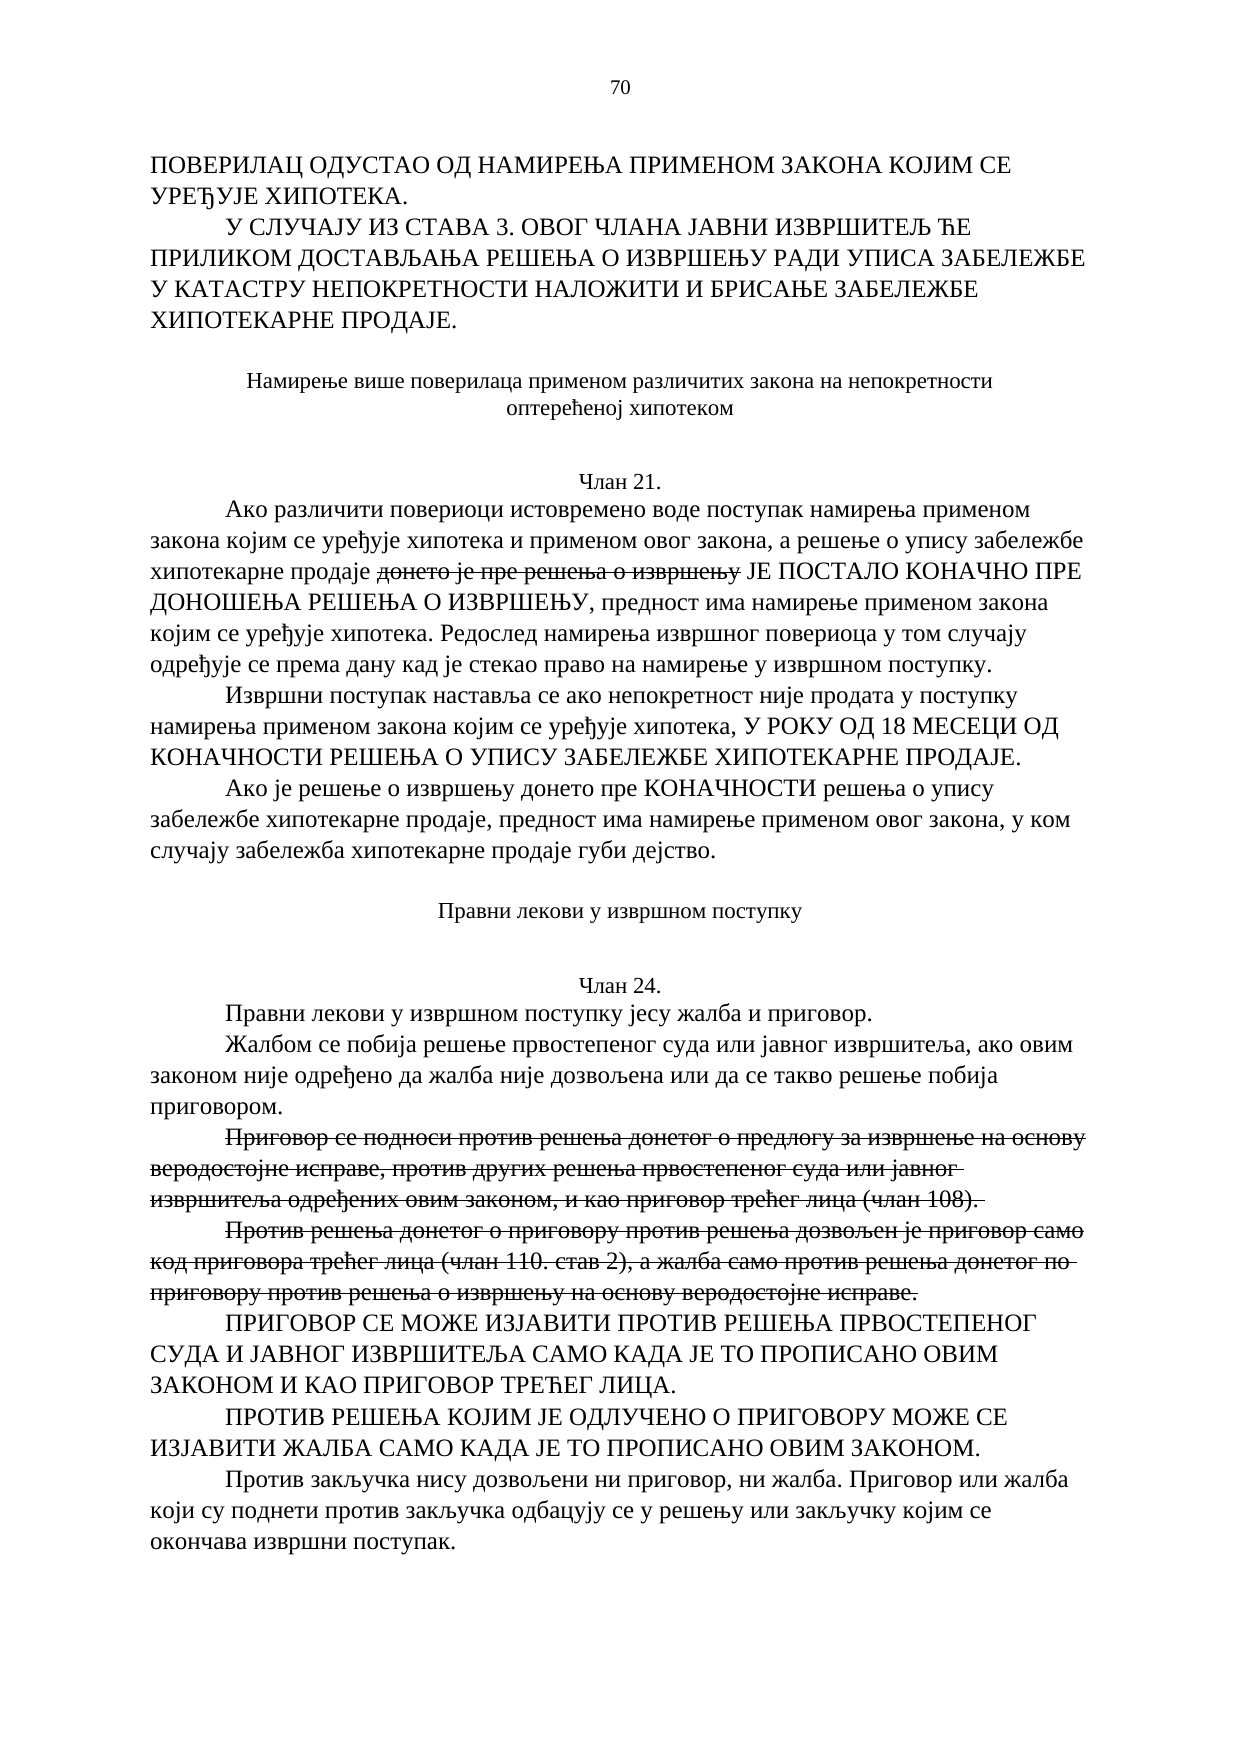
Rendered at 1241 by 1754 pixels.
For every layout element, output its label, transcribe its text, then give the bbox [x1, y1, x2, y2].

text Правни лекови у извршном поступку јесу жалба и приговор. [150, 998, 1090, 1027]
text Ако је решење о извршењу донето пре КОНАЧНОСТИ решења о упису забележбе хипотекарне продаје, предност има намирење применом овог закона, у ком случају забележба хипотекарне продаје губи дејство. [150, 773, 1090, 864]
text ПРИГОВОР СЕ МОЖЕ ИЗЈАВИТИ ПРОТИВ РЕШЕЊА ПРВОСТЕПЕНОГ СУДА И ЈАВНОГ ИЗВРШИТЕЉА САМО КАДА ЈЕ ТО ПРОПИСАНО ОВИМ ЗАКОНОМ И КАО ПРИГОВОР ТРЕЋЕГ ЛИЦА. [150, 1308, 1090, 1399]
text Против закључка нису дозвољени ни приговор, ни жалба. Приговор или жалба који су поднети против закључка одбацују се у решењу или закључку којим се окончава извршни поступак. [150, 1464, 1090, 1554]
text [150, 150, 1090, 210]
text Намирење више поверилаца применом различитих закона на непокретности оптерећеној хипотеком [225, 367, 1015, 420]
text Правни лекови у извршном поступку [225, 898, 1015, 924]
text Члан 24. [225, 972, 1015, 998]
text У СЛУЧАЈУ ИЗ СТАВА 3. ОВОГ ЧЛАНА ЈАВНИ ИЗВРШИТЕЉ ЋЕ ПРИЛИКОМ ДОСТАВЉАЊА РЕШЕЊА О ИЗВРШЕЊУ РАДИ УПИСА ЗАБЕЛЕЖБЕ У КАТАСТРУ НЕПОКРЕТНОСТИ НАЛОЖИТИ И БРИСАЊЕ ЗАБЕЛЕЖБЕ ХИПОТЕКАРНЕ ПРОДАЈЕ. [150, 212, 1090, 334]
text Жалбом се побија решење првостепеног суда или јавног извршитеља, ако овим законом није одређено да жалба није дозвољена или да се такво решење побија приговором. [150, 1029, 1090, 1120]
text Приговор се подноси против решења донетог о предлогу за извршење на основу веродостојне исправе, против других решења првостепеног суда или јавног извршитеља одређених овим законом, и као приговор трећег лица (члан 108). [150, 1122, 1090, 1213]
text Против решења донетог о приговору против решења дозвољен је приговор само код приговора трећег лица (члан 110. став 2), а жалба само против решења донетог по приговору против решења о извршењу на основу веродостојне исправе. [150, 1215, 1090, 1306]
text Члан 21. [225, 468, 1015, 494]
text ПРОТИВ РЕШЕЊА КОЈИМ ЈЕ ОДЛУЧЕНО О ПРИГОВОРУ МОЖЕ СЕ ИЗЈАВИТИ ЖАЛБА САМО КАДА ЈЕ ТО ПРОПИСАНО ОВИМ ЗАКОНОМ. [150, 1402, 1090, 1461]
text Извршни поступак наставља се ако непокретност није продата у поступку намирења применом закона којим се уређује хипотека, У РОКУ ОД 18 МЕСЕЦИ ОД КОНАЧНОСТИ РЕШЕЊА О УПИСУ ЗАБЕЛЕЖБЕ ХИПОТЕКАРНЕ ПРОДАЈЕ. [150, 680, 1090, 771]
text Ако различити повериоци истовремено воде поступак намирења применом закона којим се уређује хипотека и применом овог закона, а решење о упису забележбе хипотекарне продаје донето је пре решења о извршењу ЈЕ ПОСТАЛО КОНАЧНО ПРЕ ДОНОШЕЊА РЕШЕЊА О ИЗВРШЕЊУ, предност има намирење применом закона којим се уређује хипотека. Редослед намирења извршног повериоца у том случају одређује се према дану кад је стекао право на намирење у извршном поступку. [150, 494, 1090, 678]
